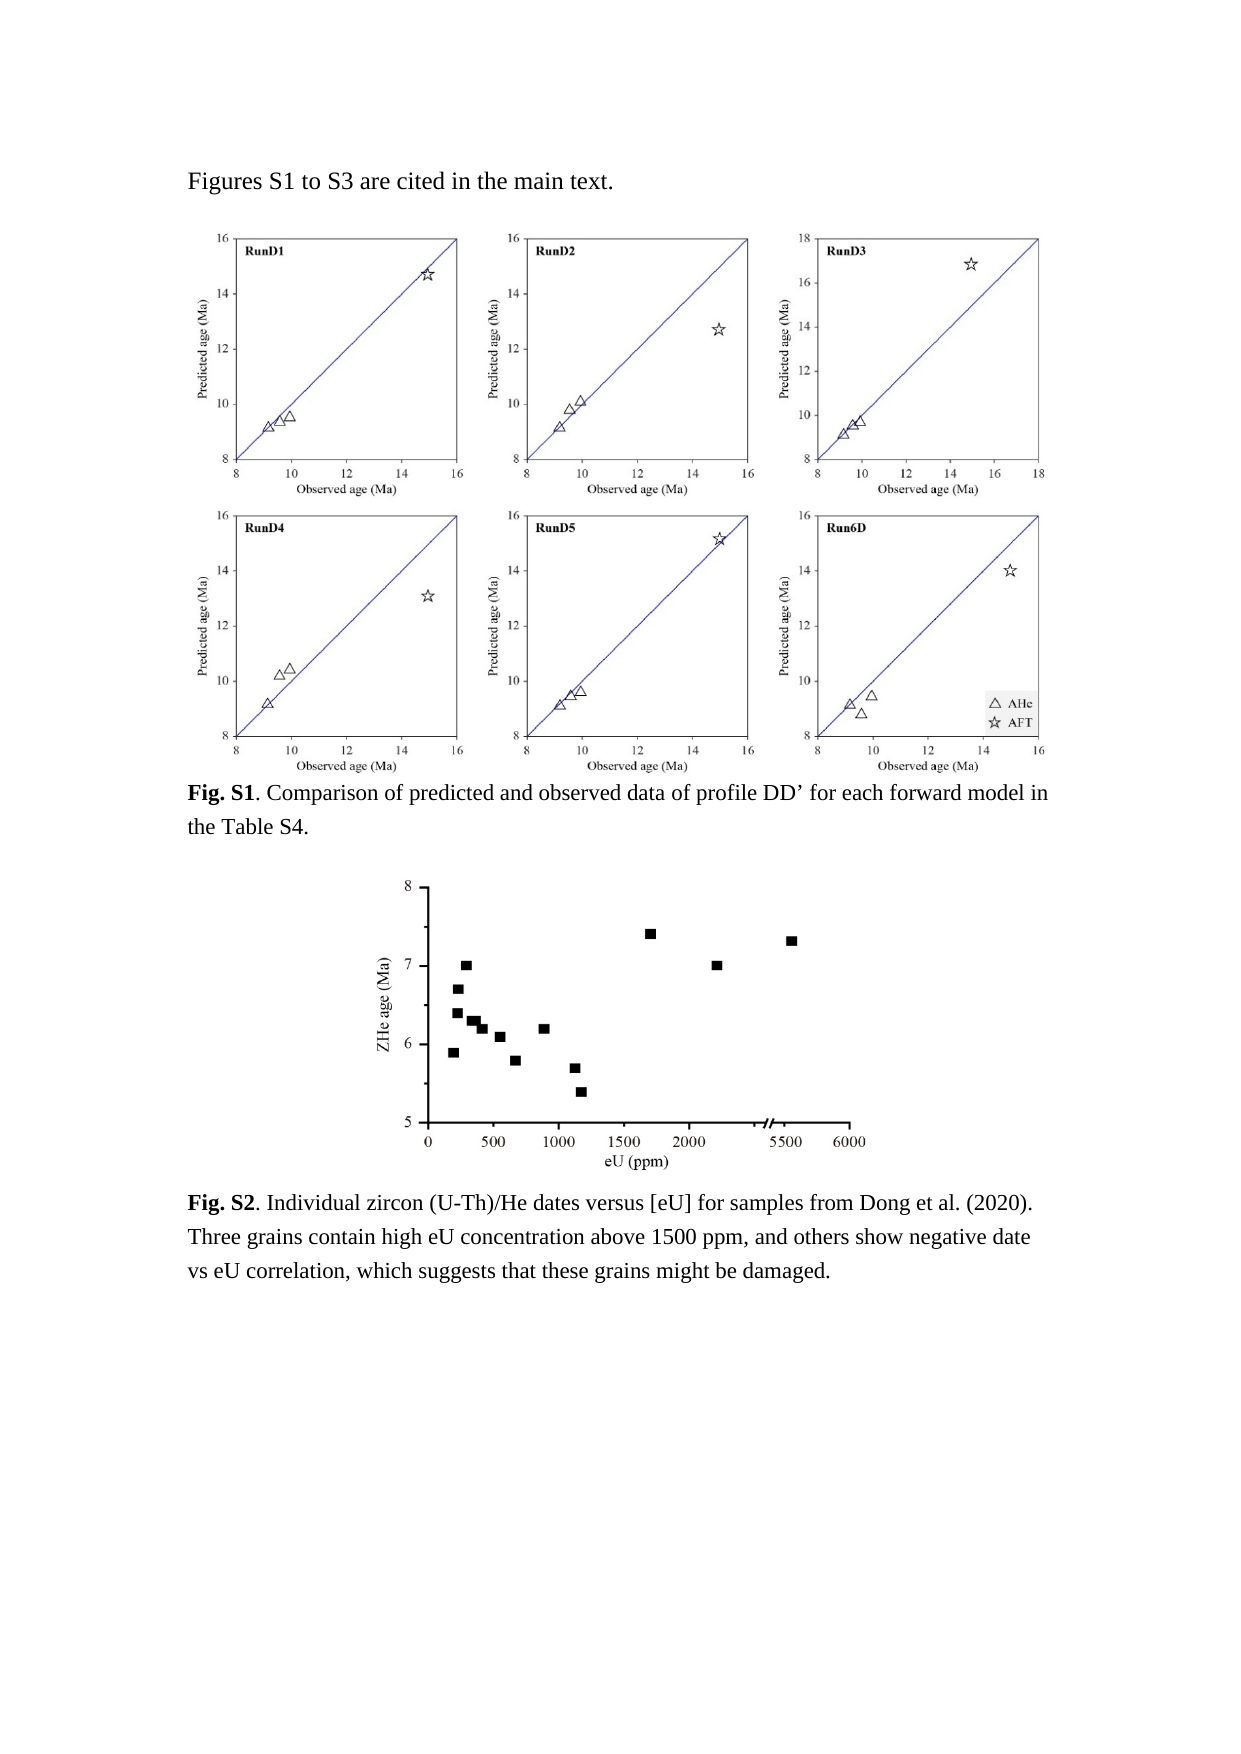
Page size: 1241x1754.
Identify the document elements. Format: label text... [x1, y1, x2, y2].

text Fig. S2. Individual zircon (U-Th)/He dates versus [eU] for samples from Dong et al. (2020). Three grains contain high eU concentration above 1500 ppm, and others show negative date vs eU correlation, which suggests that these grains might be damaged. [187, 1185, 1053, 1287]
text Fig. S1. Comparison of predicted and observed data of profile DD’ for each forward model in the Table S4. [187, 775, 1053, 843]
text Figures S1 to S3 are cited in the main text. [187, 164, 1053, 198]
picture [374, 877, 866, 1171]
picture [195, 231, 1045, 774]
